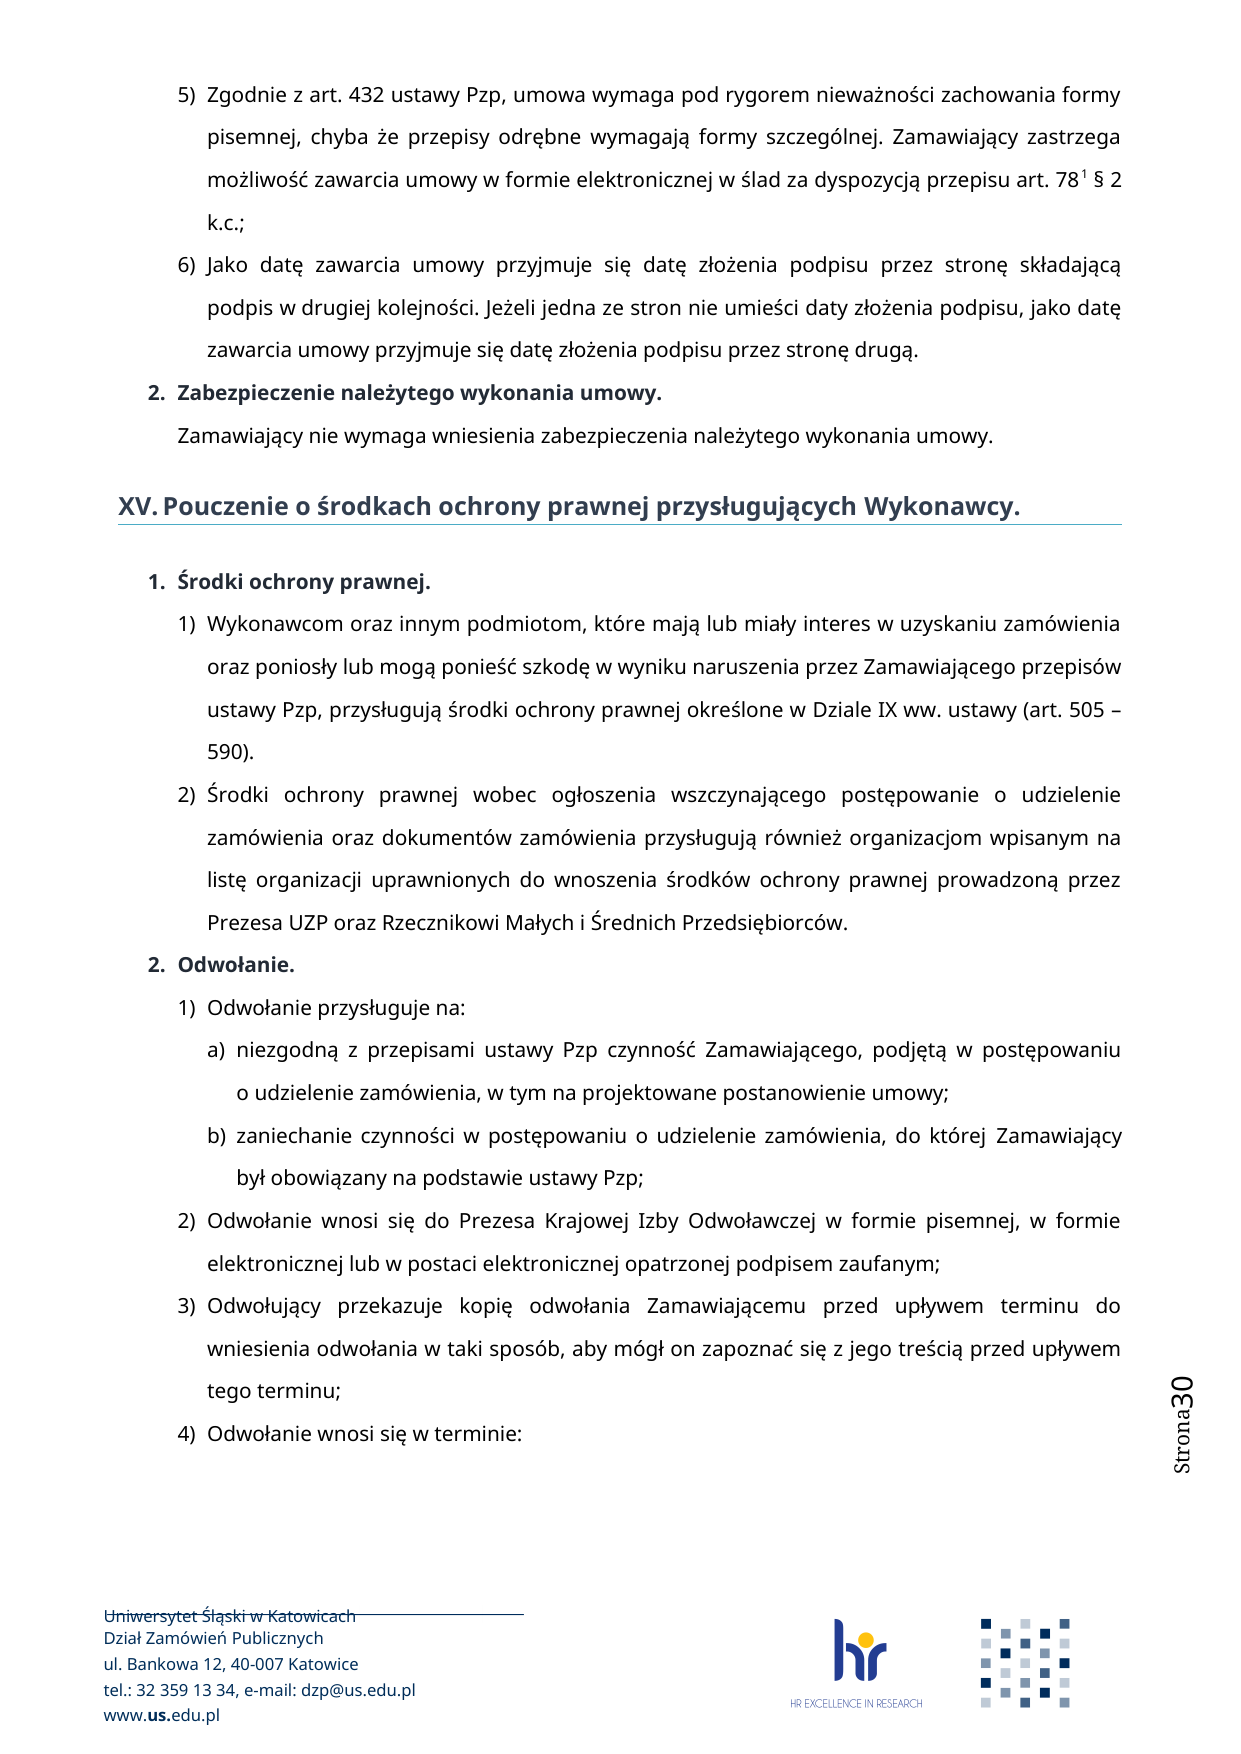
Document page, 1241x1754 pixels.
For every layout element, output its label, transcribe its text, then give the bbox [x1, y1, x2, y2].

subtitle zaniechanie czynności w postępowaniu o udzielenie zamówienia, do której Zamawiający był obowiązany na podstawie ustawy Pzp; [207, 1121, 1122, 1192]
subtitle Wykonawcom oraz innym podmiotom, które mają lub miały interes w uzyskaniu zamówienia oraz poniosły lub mogą ponieść szkodę w wyniku naruszenia przez Zamawiającego przepisów ustawy Pzp, przysługują środki ochrony prawnej określone w Dziale IX ww. ustawy (art. 505 – 590). [177, 609, 1122, 766]
subtitle Odwołanie wnosi się do Prezesa Krajowej Izby Odwoławczej w formie pisemnej, w formie elektronicznej lub w postaci elektronicznej opatrzonej podpisem zaufanym; [177, 1206, 1122, 1277]
picture [0, 1605, 525, 1623]
subtitle Zamawiający nie wymaga wniesienia zabezpieczenia należytego wykonania umowy. [177, 421, 1122, 449]
subtitle Jako datę zawarcia umowy przyjmuje się datę złożenia podpisu przez stronę składającą podpis w drugiej kolejności. Jeżeli jedna ze stron nie umieści daty złożenia podpisu, jako datę zawarcia umowy przyjmuje się datę złożenia podpisu przez stronę drugą. [177, 250, 1122, 364]
subtitle Środki ochrony prawnej. [148, 567, 1122, 595]
subtitle niezgodną z przepisami ustawy Pzp czynność Zamawiającego, podjętą w postępowaniu o udzielenie zamówienia, w tym na projektowane postanowienie umowy; [207, 1036, 1122, 1107]
picture [722, 1491, 1099, 1737]
subtitle Pouczenie o środkach ochrony prawnej przysługujących Wykonawcy. [118, 488, 1122, 524]
subtitle Odwołanie przysługuje na: [177, 993, 1122, 1021]
subtitle Zabezpieczenie należytego wykonania umowy. [148, 378, 1122, 407]
subtitle Odwołujący przekazuje kopię odwołania Zamawiającemu przed upływem terminu do wniesienia odwołania w taki sposób, aby mógł on zapoznać się z jego treścią przed upływem tego terminu; [177, 1291, 1122, 1405]
subtitle Odwołanie. [148, 950, 1122, 979]
subtitle Odwołanie wnosi się w terminie: [177, 1419, 1122, 1447]
subtitle Zgodnie z art. 432 ustawy Pzp, umowa wymaga pod rygorem nieważności zachowania formy pisemnej, chyba że przepisy odrębne wymagają formy szczególnej. Zamawiający zastrzega możliwość zawarcia umowy w formie elektronicznej w ślad za dyspozycją przepisu art. 781 § 2 k.c.; [177, 80, 1122, 236]
subtitle Środki ochrony prawnej wobec ogłoszenia wszczynającego postępowanie o udzielenie zamówienia oraz dokumentów zamówienia przysługują również organizacjom wpisanym na listę organizacji uprawnionych do wnoszenia środków ochrony prawnej prowadzoną przez Prezesa UZP oraz Rzecznikowi Małych i Średnich Przedsiębiorców. [177, 780, 1122, 936]
